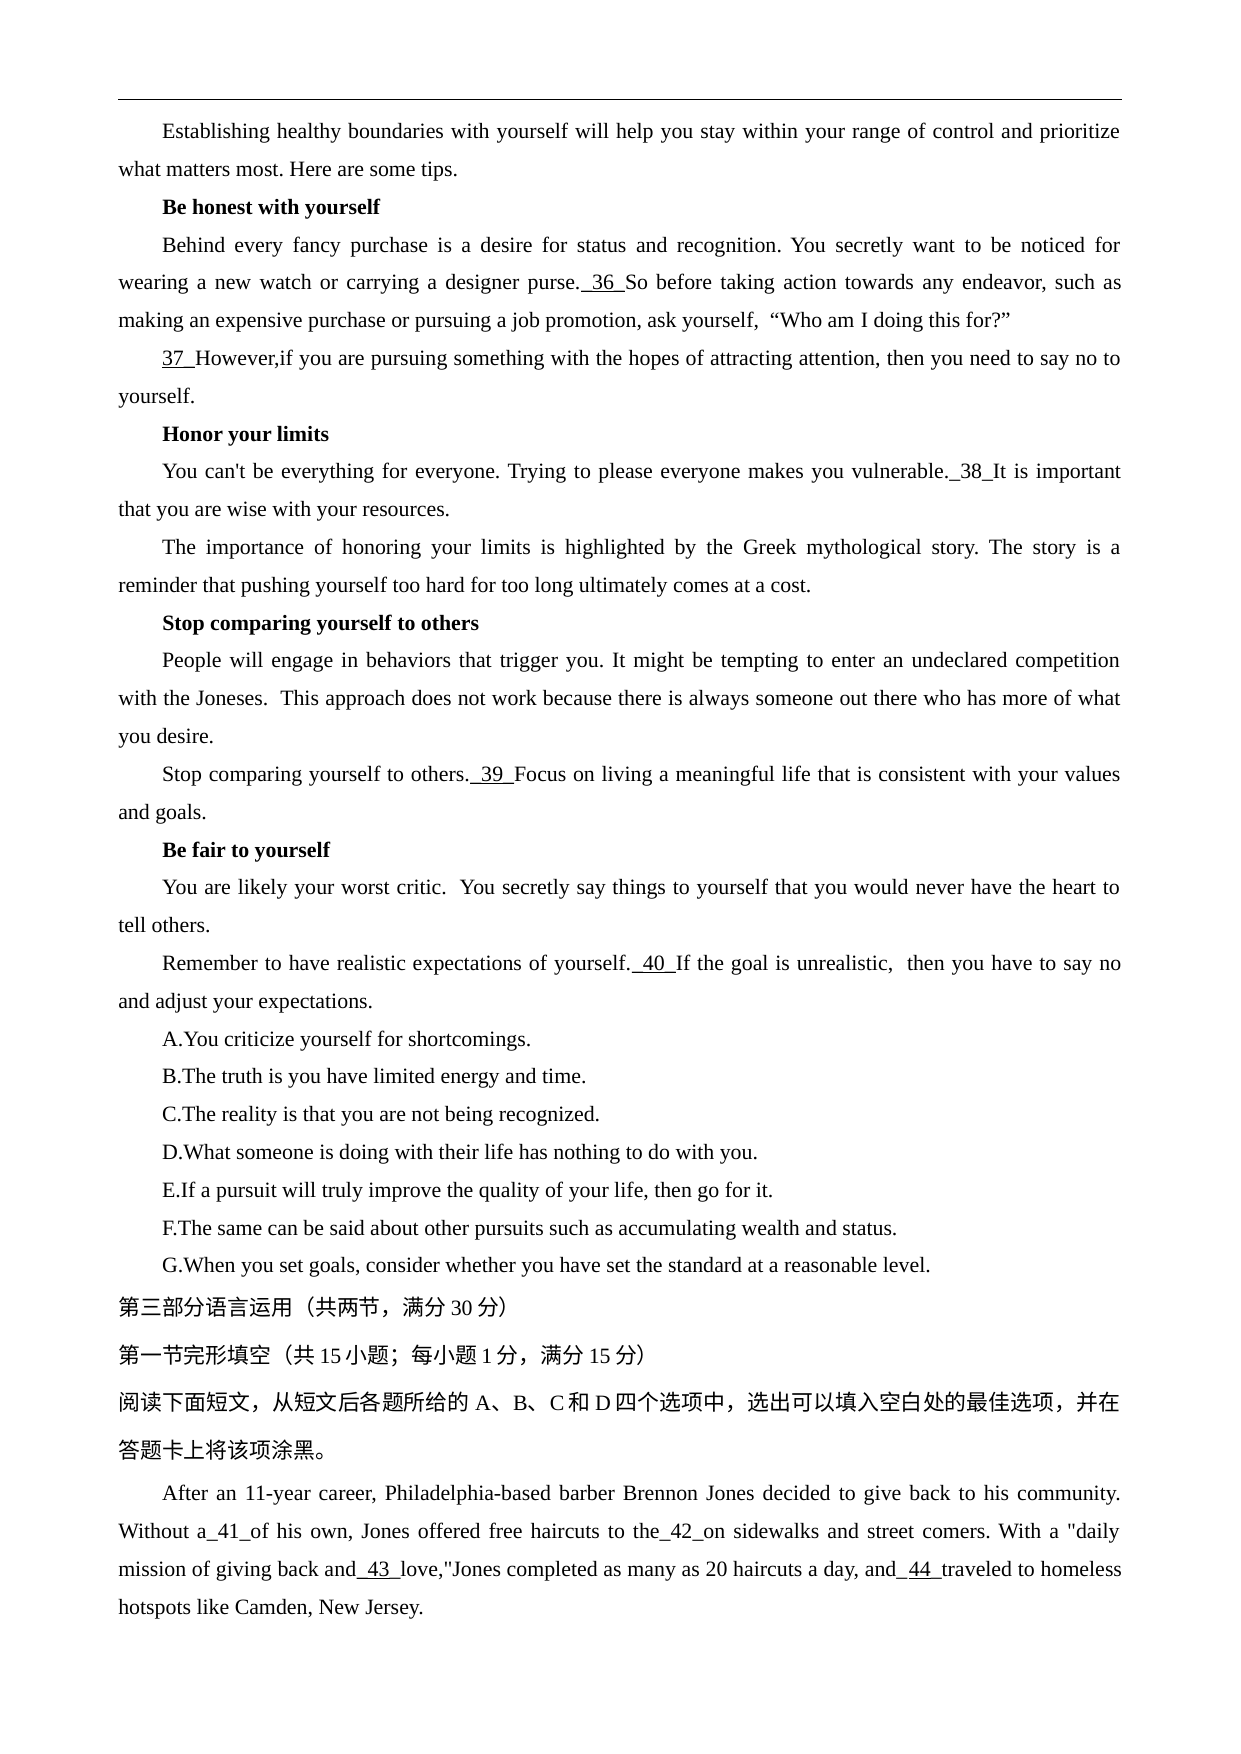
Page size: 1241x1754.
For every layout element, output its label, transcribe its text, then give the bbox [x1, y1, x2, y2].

text B.The truth is you have limited energy and time. [118, 1063, 1122, 1089]
text Establishing healthy boundaries with yourself will help you stay within your range of control and prioritize what matters most. Here are some tips. [118, 118, 1122, 181]
text Remember to have realistic expectations of yourself._40_If the goal is unrealistic, then you have to say no and adjust your expectations. [118, 950, 1122, 1013]
text The importance of honoring your limits is highlighted by the Greek mythological story. The story is a reminder that pushing yourself too hard for too long ultimately comes at a cost. [118, 534, 1122, 597]
text D.What someone is doing with their life has nothing to do with you. [118, 1139, 1122, 1164]
text A.You criticize yourself for shortcomings. [118, 1026, 1122, 1051]
text People will engage in behaviors that trigger you. It might be tempting to enter an undeclared competition with the Joneses. This approach does not work because there is always someone out there who has more of what you desire. [118, 647, 1122, 748]
text After an 11-year career, Philadelphia-based barber Brennon Jones decided to give back to his community. Without a_41_of his own, Jones offered free haircuts to the_42_on sidewalks and street comers. With a "daily mission of giving back and_43_love,"Jones completed as many as 20 haircuts a day, and_44_traveled to homeless hotspots like Camden, New Jersey. [118, 1480, 1122, 1619]
text 37_However,if you are pursuing something with the hopes of attracting attention, then you need to say no to yourself. [118, 345, 1122, 408]
text Be honest with yourself [118, 194, 1122, 219]
text You are likely your worst critic. You secretly say things to yourself that you would never have the heart to tell others. [118, 874, 1122, 937]
text 第三部分语言运用（共两节，满分30分） [118, 1290, 1122, 1322]
text 第一节完形填空（共15小题；每小题1分，满分15分） [118, 1338, 1122, 1369]
text F.The same can be said about other pursuits such as accumulating wealth and status. [118, 1215, 1122, 1240]
text You can't be everything for everyone. Trying to please everyone makes you vulnerable._38_It is important that you are wise with your resources. [118, 458, 1122, 521]
text Stop comparing yourself to others._39_Focus on living a meaningful life that is consistent with your values and goals. [118, 761, 1122, 824]
text 阅读下面短文，从短文后各题所给的A、B、C和D四个选项中，选出可以填入空白处的最佳选项，并在答题卡上将该项涂黑。 [118, 1385, 1122, 1464]
text E.If a pursuit will truly improve the quality of your life, then go for it. [118, 1177, 1122, 1202]
text Behind every fancy purchase is a desire for status and recognition. You secretly want to be noticed for wearing a new watch or carrying a designer purse._36_So before taking action towards any endeavor, such as making an expensive purchase or pursuing a job promotion, ask yourself, “Who am I doing this for?” [118, 232, 1122, 332]
text G.When you set goals, consider whether you have set the standard at a reasonable level. [118, 1252, 1122, 1278]
text Honor your limits [118, 421, 1122, 446]
text Stop comparing yourself to others [118, 610, 1122, 635]
text Be fair to yourself [118, 837, 1122, 862]
text C.The reality is that you are not being recognized. [118, 1101, 1122, 1126]
